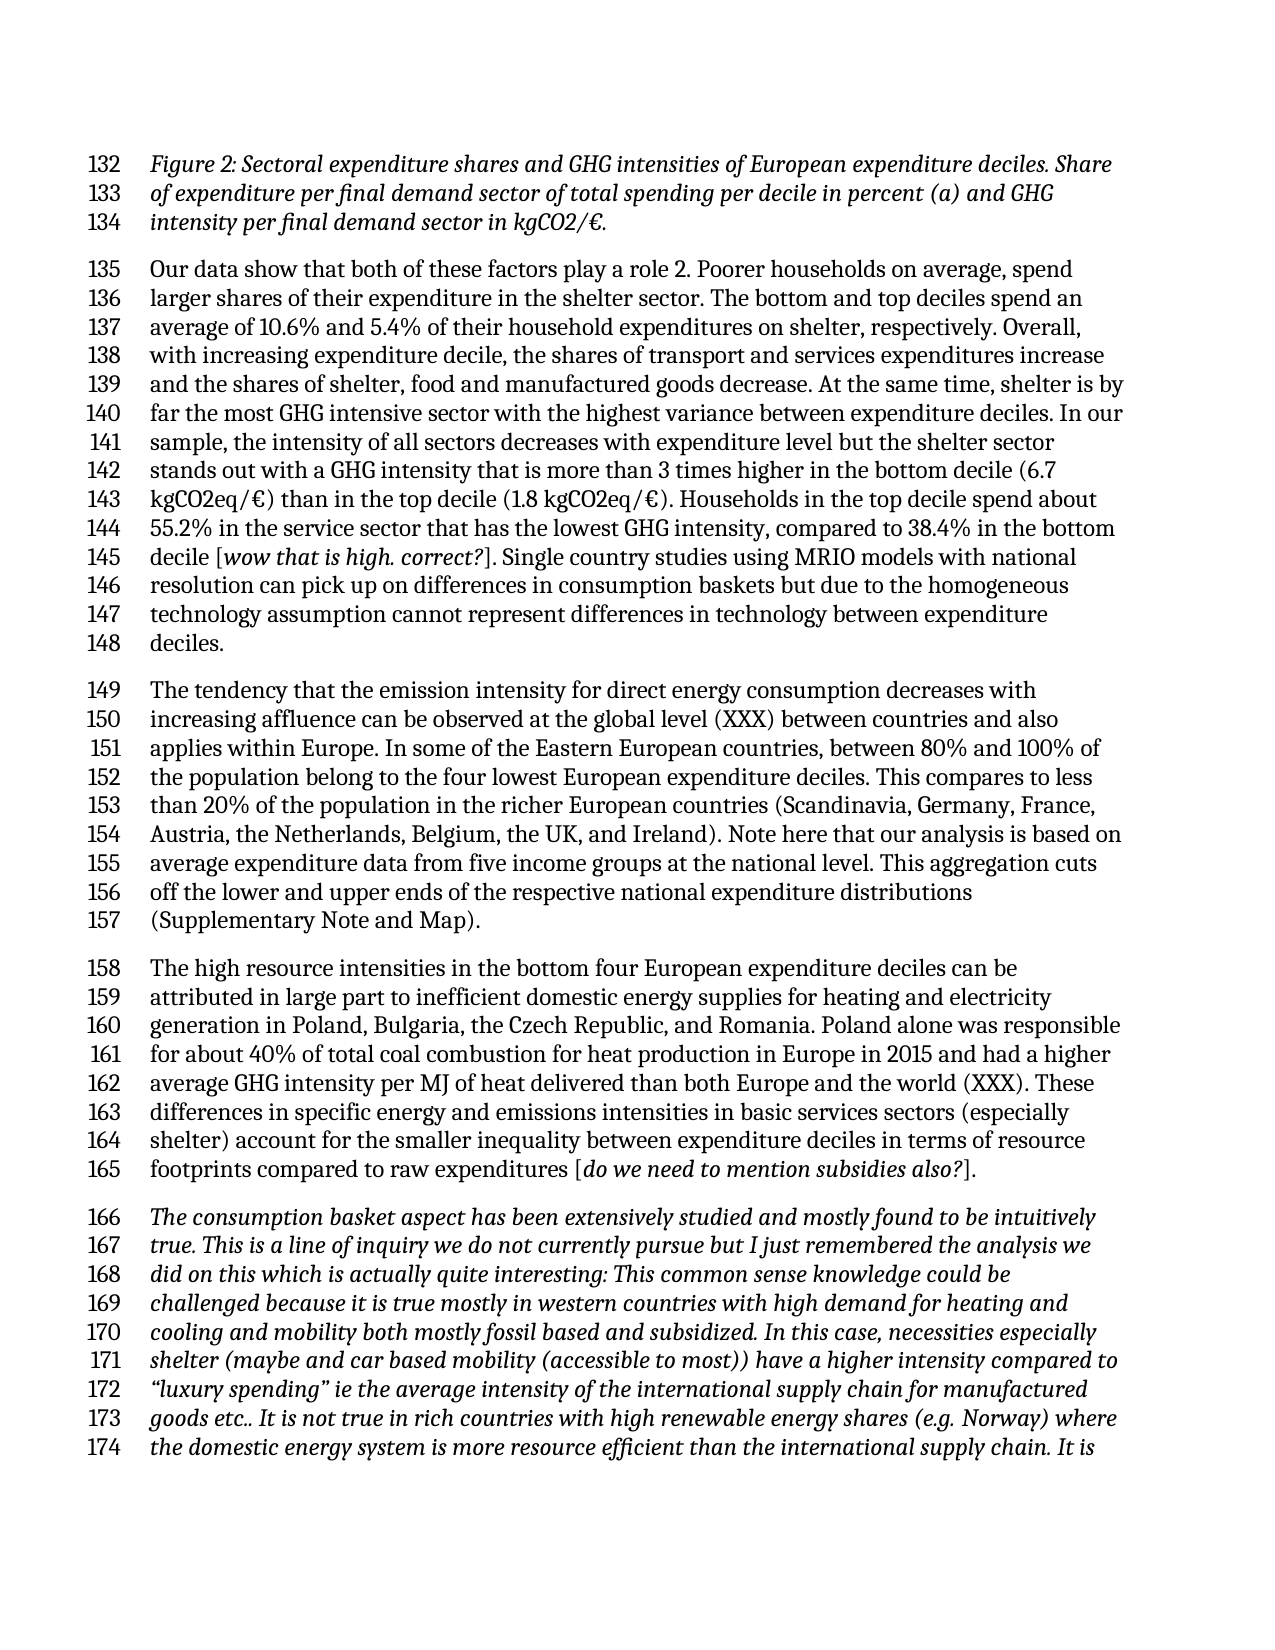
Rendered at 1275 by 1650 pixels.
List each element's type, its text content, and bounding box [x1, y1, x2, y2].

text The high resource intensities in the bottom four European expenditure deciles can be attributed in large part to inefficient domestic energy supplies for heating and electricity generation in Poland, Bulgaria, the Czech Republic, and Romania. Poland alone was responsible for about 40% of total coal combustion for heat production in Europe in 2015 and had a higher average GHG intensity per MJ of heat delivered than both Europe and the world (XXX). These differences in specific energy and emissions intensities in basic services sectors (especially shelter) account for the smaller inequality between expenditure deciles in terms of resource footprints compared to raw expenditures [do we need to mention subsidies also?]. [150, 954, 1125, 1184]
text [150, 1202, 1125, 1461]
text The tendency that the emission intensity for direct energy consumption decreases with increasing affluence can be observed at the global level (XXX) between countries and also applies within Europe. In some of the Eastern European countries, between 80% and 100% of the population belong to the four lowest European expenditure deciles. This compares to less than 20% of the population in the richer European countries (Scandinavia, Germany, France, Austria, the Netherlands, Belgium, the UK, and Ireland). Note here that our analysis is based on average expenditure data from five income groups at the national level. This aggregation cuts off the lower and upper ends of the respective national expenditure distributions (Supplementary Note and Map). [150, 676, 1125, 935]
text Figure 2: Sectoral expenditure shares and GHG intensities of European expenditure deciles. Share of expenditure per final demand sector of total spending per decile in percent (a) and GHG intensity per final demand sector in kgCO2/€. [150, 150, 1125, 236]
text Our data show that both of these factors play a role 2. Poorer households on average, spend larger shares of their expenditure in the shelter sector. The bottom and top deciles spend an average of 10.6% and 5.4% of their household expenditures on shelter, respectively. Overall, with increasing expenditure decile, the shares of transport and services expenditures increase and the shares of shelter, food and manufactured goods decrease. At the same time, shelter is by far the most GHG intensive sector with the highest variance between expenditure deciles. In our sample, the intensity of all sectors decreases with expenditure level but the shelter sector stands out with a GHG intensity that is more than 3 times higher in the bottom decile (6.7 kgCO2eq/€) than in the top decile (1.8 kgCO2eq/€). Households in the top decile spend about 55.2% in the service sector that has the lowest GHG intensity, compared to 38.4% in the bottom decile [wow that is high. correct?]. Single country studies using MRIO models with national resolution can pick up on differences in consumption baskets but due to the homogeneous technology assumption cannot represent differences in technology between expenditure deciles. [150, 255, 1125, 657]
